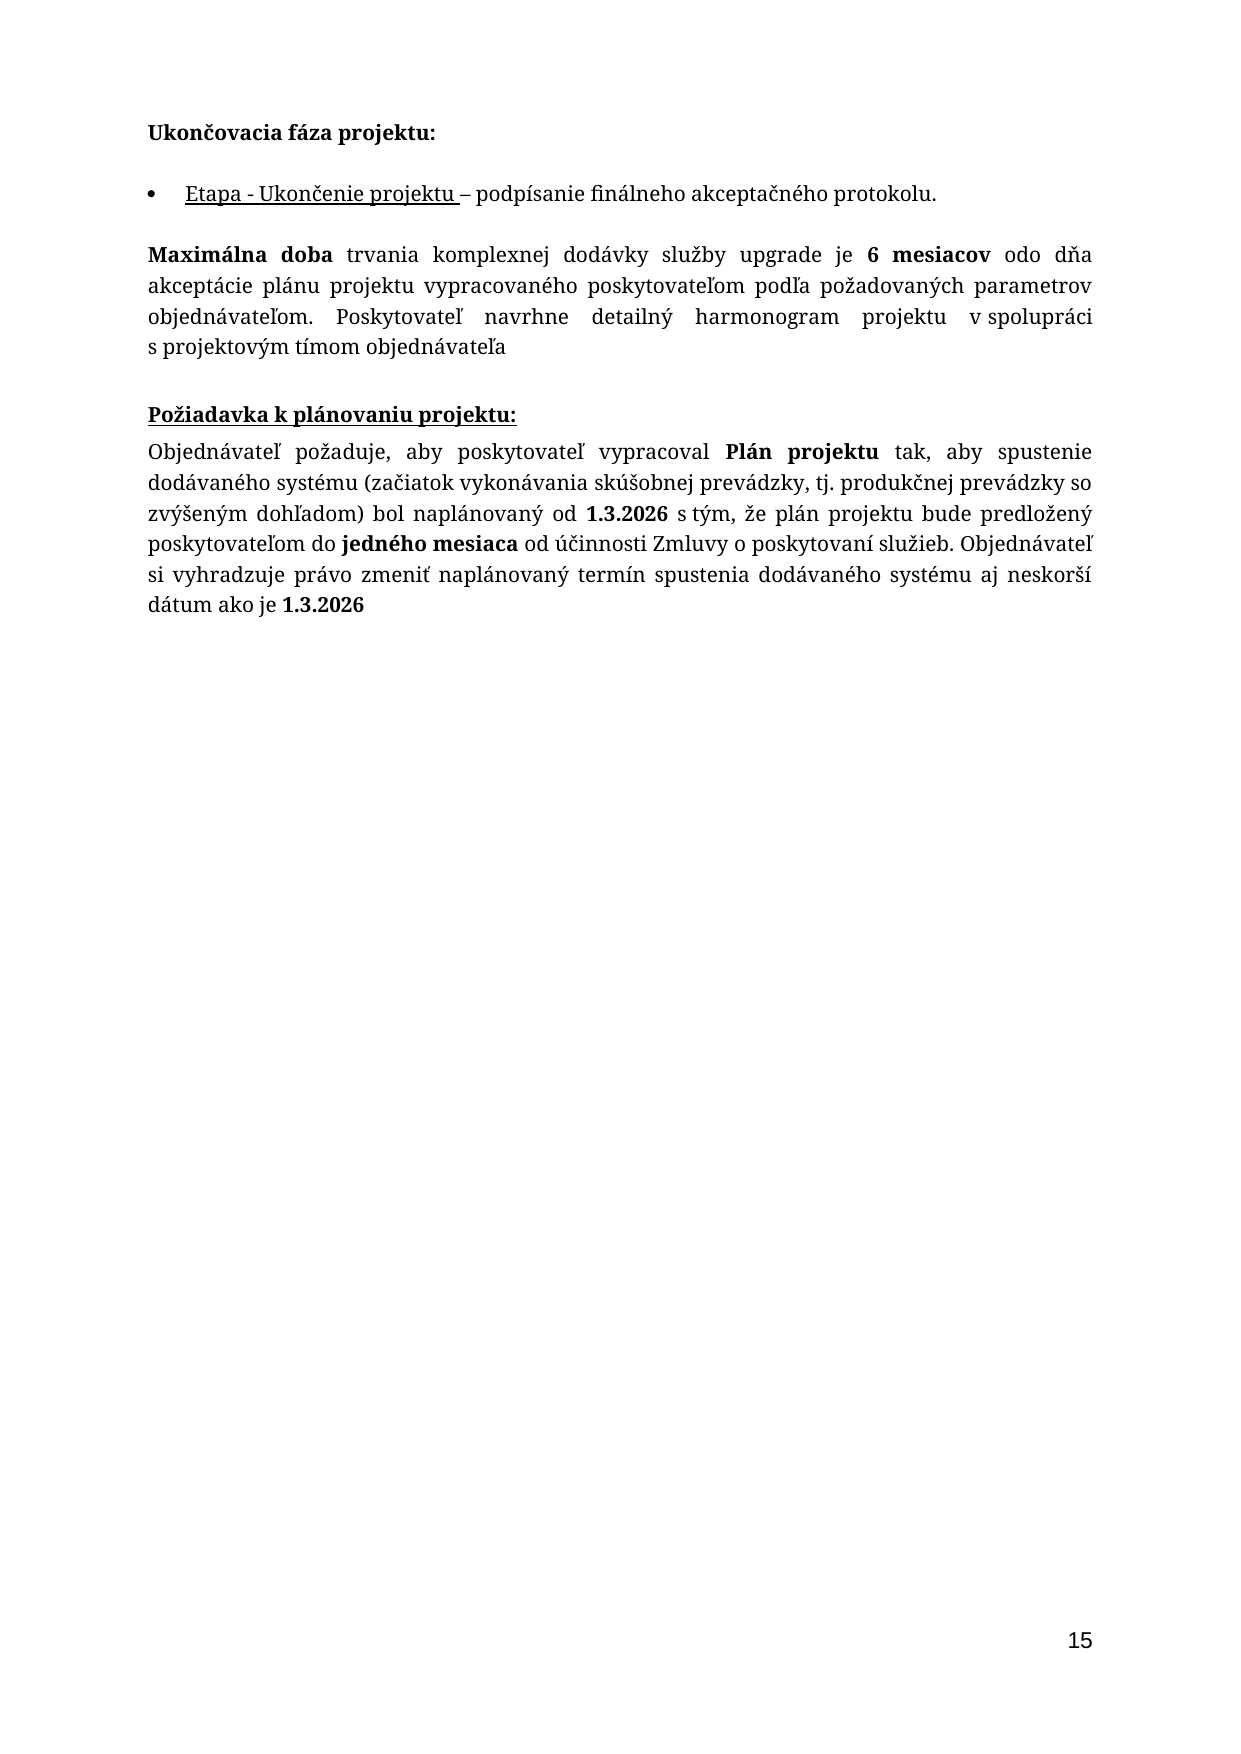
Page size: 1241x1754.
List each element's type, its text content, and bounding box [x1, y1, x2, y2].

text Objednávateľ požaduje, aby poskytovateľ vypracoval Plán projektu tak, aby spustenie dodávaného systému (začiatok vykonávania skúšobnej prevádzky, tj. produkčnej prevádzky so zvýšeným dohľadom) bol naplánovaný od 1.3.2026 s tým, že plán projektu bude predložený poskytovateľom do jedného mesiaca od účinnosti Zmluvy o poskytovaní služieb. Objednávateľ si vyhradzuje právo zmeniť naplánovaný termín spustenia dodávaného systému aj neskorší dátum ako je 1.3.2026 [148, 437, 1093, 619]
list Ukončovacia fáza projektu: [148, 118, 1093, 147]
text Požiadavka k plánovaniu projektu: [148, 401, 1093, 429]
list Etapa - Ukončenie projektu – podpísanie finálneho akceptačného protokolu. [148, 179, 1093, 208]
list Maximálna doba trvania komplexnej dodávky služby upgrade je 6 mesiacov odo dňa akceptácie plánu projektu vypracovaného poskytovateľom podľa požadovaných parametrov objednávateľom. Poskytovateľ navrhne detailný harmonogram projektu v spolupráci s projektovým tímom objednávateľa [148, 241, 1093, 361]
